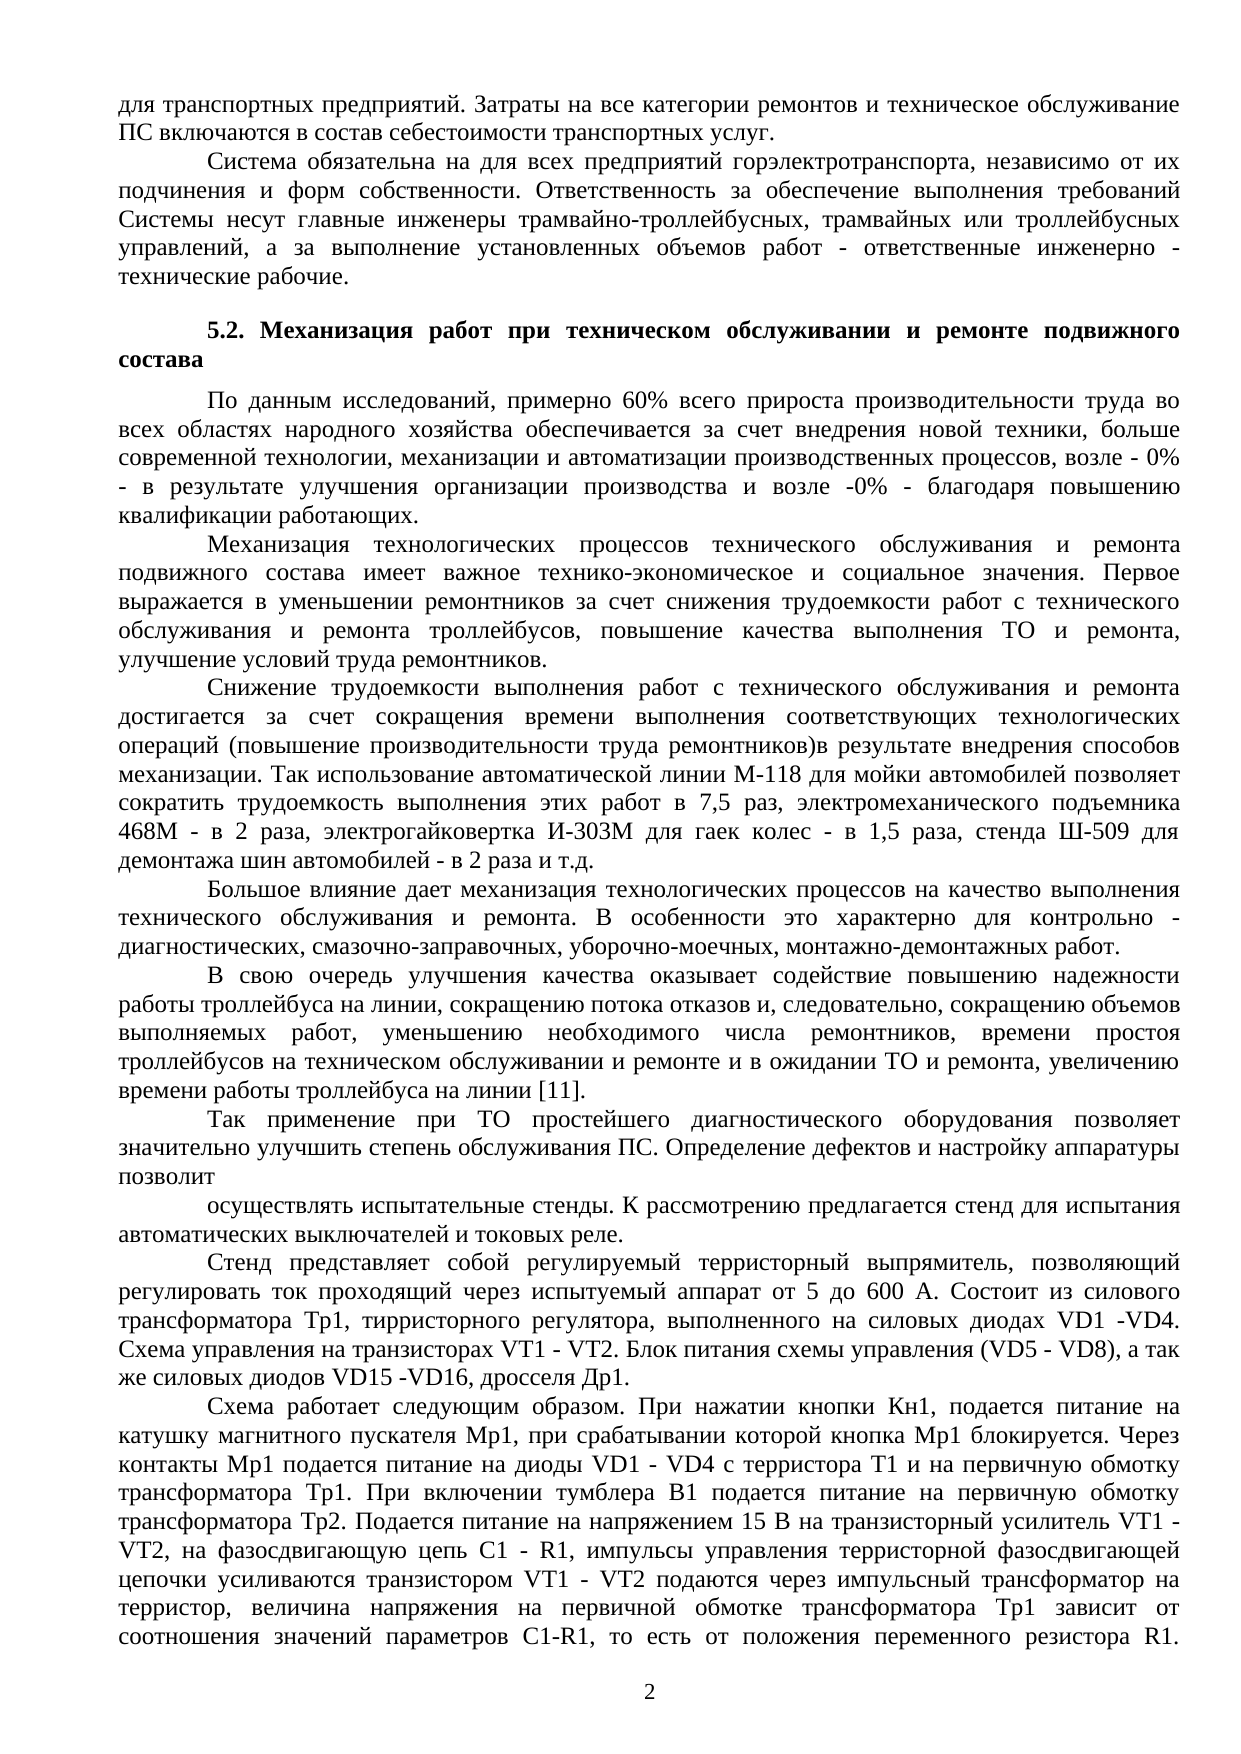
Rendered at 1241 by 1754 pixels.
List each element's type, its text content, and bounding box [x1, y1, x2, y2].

text осуществлять испытательные стенды. К рассмотрению предлагается стенд для испытания автоматических выключателей и токовых реле. [118, 1190, 1181, 1247]
text Снижение трудоемкости выполнения работ с технического обслуживания и ремонта достигается за счет сокращения времени выполнения соответствующих технологических операций (повышение производительности труда ремонтников)в результате внедрения способов механизации. Так использование автоматической линии М-118 для мойки автомобилей позволяет сократить трудоемкость выполнения этих работ в 7,5 раз, электромеханического подъемника 468М - в 2 раза, электрогайковертка И-303М для гаек колес - в 1,5 раза, стенда Ш-509 для демонтажа шин автомобилей - в 2 раза и т.д. [118, 672, 1181, 874]
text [118, 1391, 1181, 1650]
text По данным исследований, примерно 60% всего прироста производительности труда во всех областях народного хозяйства обеспечивается за счет внедрения новой техники, больше современной технологии, механизации и автоматизации производственных процессов, возле - 0% - в результате улучшения организации производства и возле -0% - благодаря повышению квалификации работающих. [118, 385, 1181, 529]
text Стенд представляет собой регулируемый терристорный выпрямитель, позволяющий регулировать ток проходящий через испытуемый аппарат от 5 до 600 А. Состоит из силового трансформатора Tp1, тирристорного регулятора, выполненного на силовых диодах VD1 -VD4. Схема управления на транзисторах VT1 - VT2. Блок питания схемы управления (VD5 - VD8), а так же силовых диодов VD15 -VD16, дросселя Др1. [118, 1247, 1181, 1391]
text Так применение при ТО простейшего диагностического оборудования позволяет значительно улучшить степень обслуживания ПС. Определение дефектов и настройку аппаратуры позволит [118, 1104, 1181, 1190]
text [118, 89, 1181, 146]
text В свою очередь улучшения качества оказывает содействие повышению надежности работы троллейбуса на линии, сокращению потока отказов и, следовательно, сокращению объемов выполняемых работ, уменьшению необходимого числа ремонтников, времени простоя троллейбусов на техническом обслуживании и ремонте и в ожидании ТО и ремонта, увеличению времени работы троллейбуса на линии [11]. [118, 960, 1181, 1104]
text Большое влияние дает механизация технологических процессов на качество выполнения технического обслуживания и ремонта. В особенности это характерно для контрольно - диагностических, смазочно-заправочных, уборочно-моечных, монтажно-демонтажных работ. [118, 874, 1181, 960]
text Система обязательна на для всех предприятий горэлектротранспорта, независимо от их подчинения и форм собственности. Ответственность за обеспечение выполнения требований Системы несут главные инженеры трамвайно-троллейбусных, трамвайных или троллейбусных управлений, а за выполнение установленных объемов работ - ответственные инженерно - технические рабочие. [118, 146, 1181, 290]
text 5.2. Механизация работ при техническом обслуживании и ремонте подвижного состава [118, 315, 1181, 372]
text Механизация технологических процессов технического обслуживания и ремонта подвижного состава имеет важное технико-экономическое и социальное значения. Первое выражается в уменьшении ремонтников за счет снижения трудоемкости работ с технического обслуживания и ремонта троллейбусов, повышение качества выполнения ТО и ремонта, улучшение условий труда ремонтников. [118, 529, 1181, 672]
